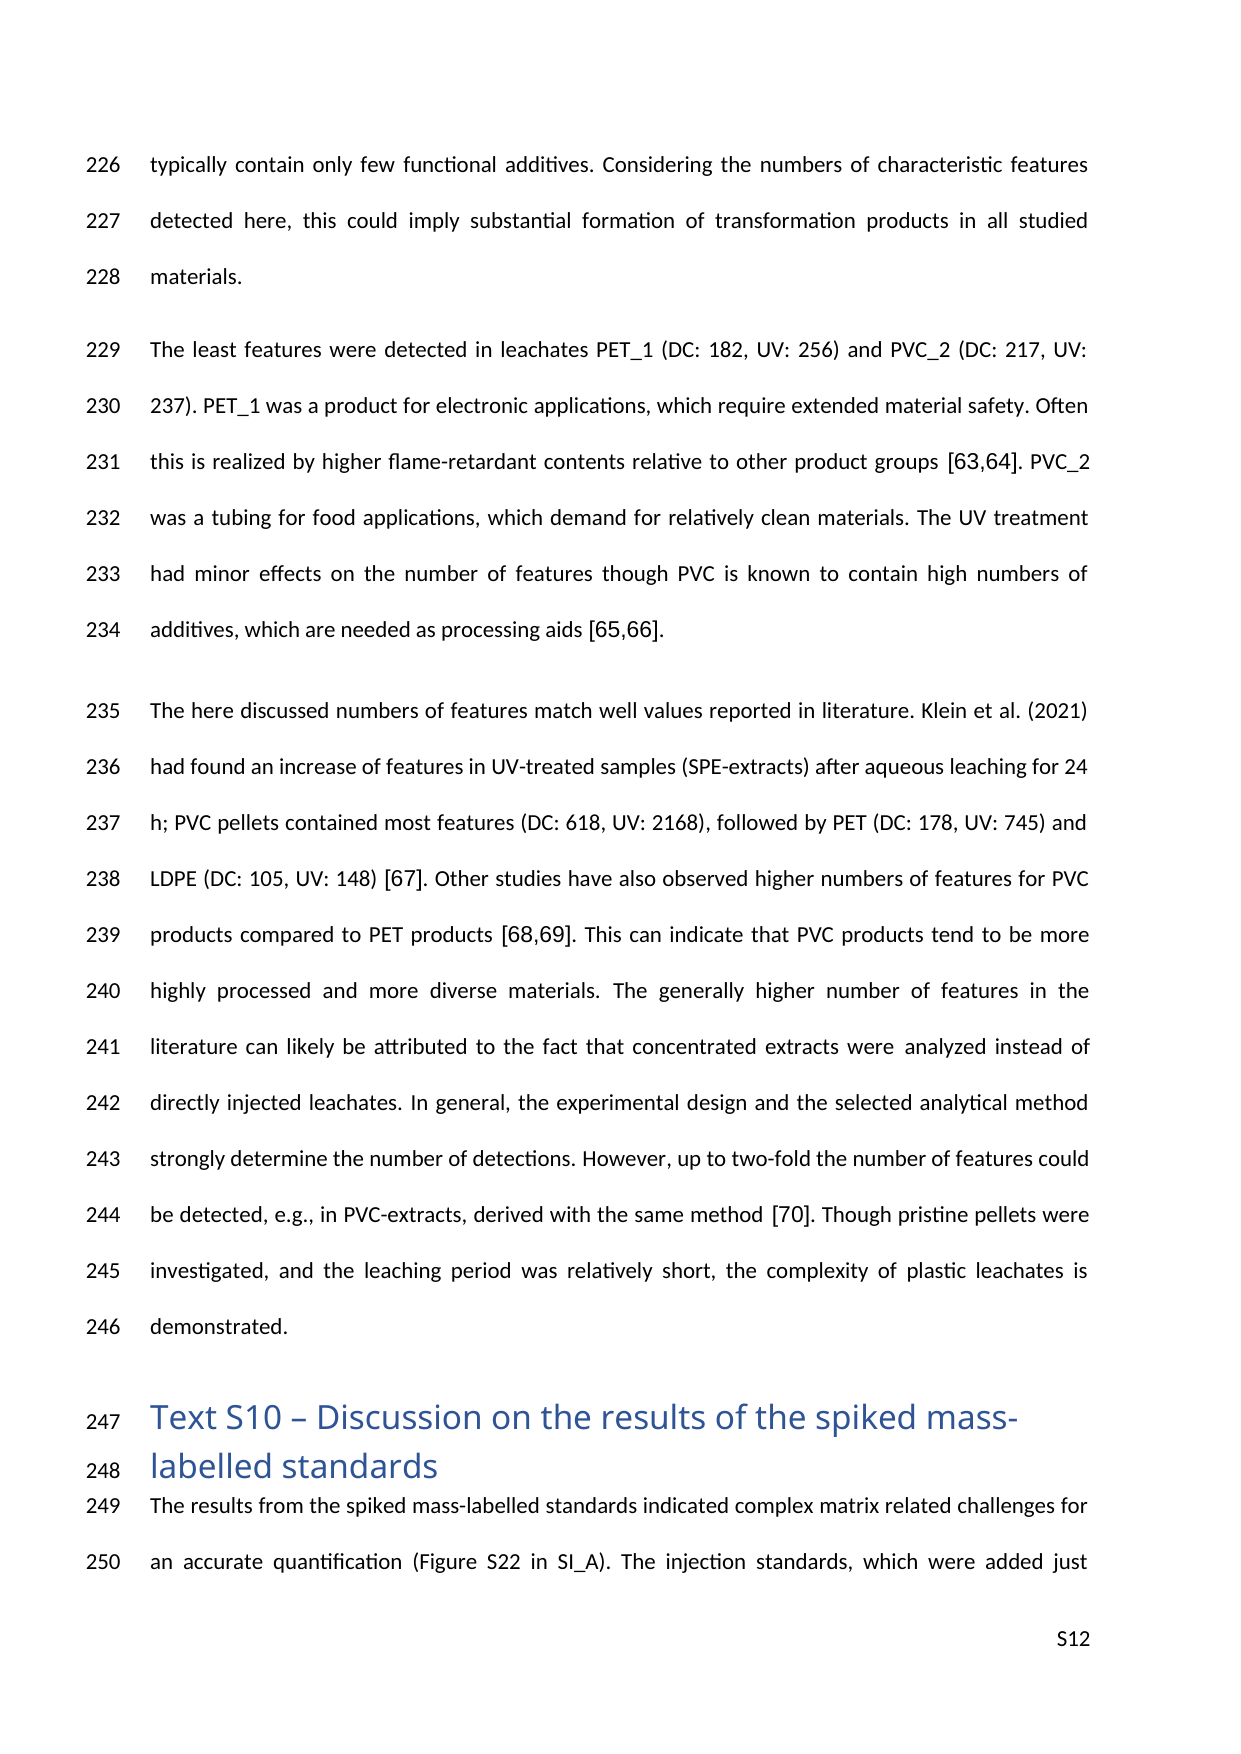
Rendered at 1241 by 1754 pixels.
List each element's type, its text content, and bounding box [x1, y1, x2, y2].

text The here discussed numbers of features match well values reported in literature. Klein et al. (2021) had found an increase of features in UV-treated samples (SPE-extracts) after aqueous leaching for 24 h; PVC pellets contained most features (DC: 618, UV: 2168), followed by PET (DC: 178, UV: 745) and LDPE (DC: 105, UV: 148) [67]. Other studies have also observed higher numbers of features for PVC products compared to PET products [68,69]. This can indicate that PVC products tend to be more highly processed and more diverse materials. The generally higher number of features in the literature can likely be attributed to the fact that concentrated extracts were analyzed instead of directly injected leachates. In general, the experimental design and the selected analytical method strongly determine the number of detections. However, up to two-fold the number of features could be detected, e.g., in PVC-extracts, derived with the same method [70]. Though pristine pellets were investigated, and the leaching period was relatively short, the complexity of plastic leachates is demonstrated. [150, 696, 1090, 1341]
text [150, 150, 1090, 290]
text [150, 1491, 1090, 1576]
subtitle Text S10 – Discussion on the results of the spiked mass-labelled standards [150, 1393, 1090, 1488]
text The least features were detected in leachates PET_1 (DC: 182, UV: 256) and PVC_2 (DC: 217, UV: 237). PET_1 was a product for electronic applications, which require extended material safety. Often this is realized by higher flame-retardant contents relative to other product groups [63,64]. PVC_2 was a tubing for food applications, which demand for relatively clean materials. The UV treatment had minor effects on the number of features though PVC is known to contain high numbers of additives, which are needed as processing aids [65,66]. [150, 335, 1090, 643]
